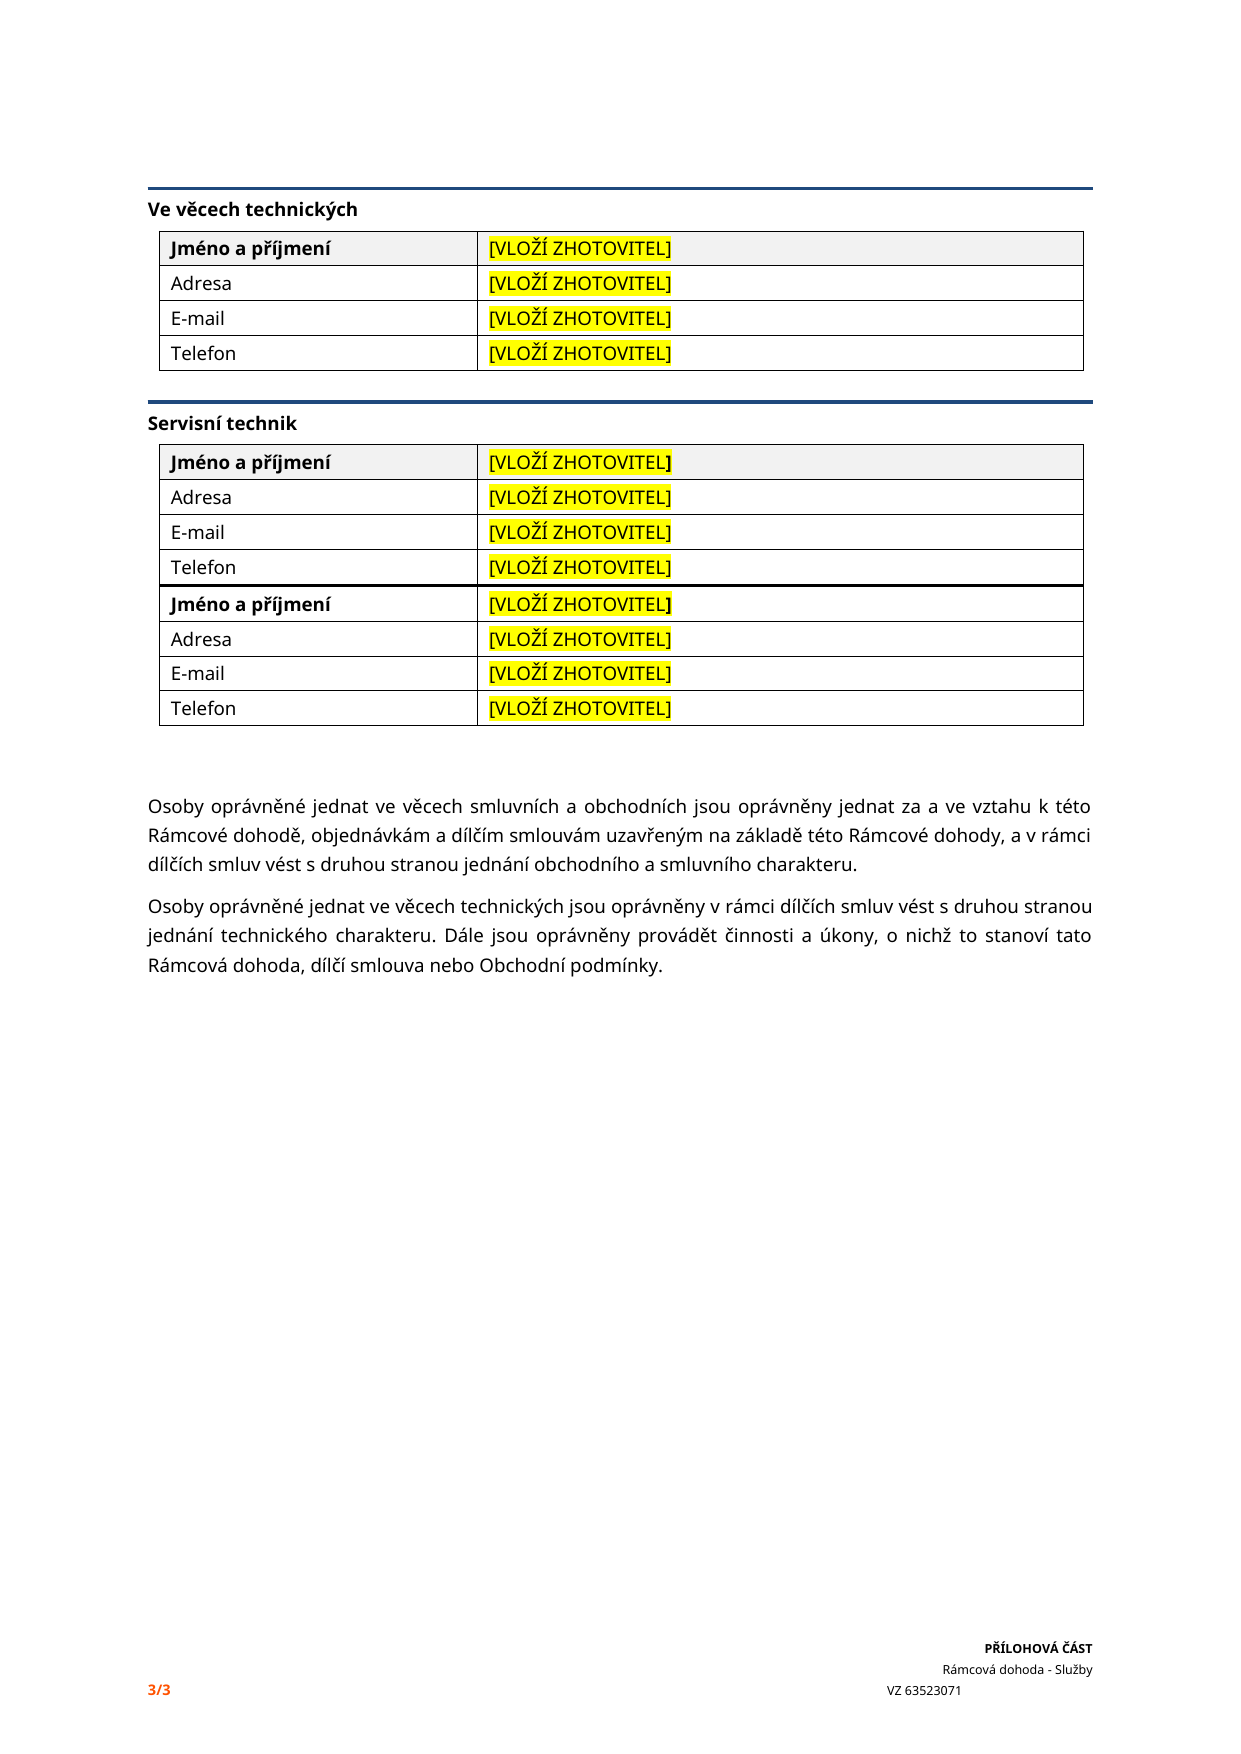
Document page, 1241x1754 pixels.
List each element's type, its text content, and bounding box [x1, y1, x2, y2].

table_cell [VLOŽÍ ZHOTOVITEL] [478, 266, 1083, 300]
table_cell [VLOŽÍ ZHOTOVITEL] [478, 622, 1083, 656]
table_cell [VLOŽÍ ZHOTOVITEL] [478, 301, 1083, 335]
table_cell [VLOŽÍ ZHOTOVITEL] [478, 515, 1083, 549]
text Ve věcech technických [148, 190, 1093, 222]
table_header [VLOŽÍ ZHOTOVITEL] [478, 232, 1083, 265]
table_cell Telefon [160, 336, 477, 370]
table_cell Adresa [160, 266, 477, 300]
text Servisní technik [148, 404, 1093, 435]
table_cell [VLOŽÍ ZHOTOVITEL] [478, 550, 1083, 584]
text Osoby oprávněné jednat ve věcech technických jsou oprávněny v rámci dílčích smluv vést s druhou stranou jednání technického charakteru. Dále jsou oprávněny provádět činnosti a úkony, o nichž to stanoví tato Rámcová dohoda, dílčí smlouva nebo Obchodní podmínky. [148, 893, 1093, 977]
table_cell [VLOŽÍ ZHOTOVITEL] [478, 480, 1083, 514]
table_header Jméno a příjmení [160, 445, 477, 479]
table_cell Telefon [160, 550, 477, 584]
table_cell [VLOŽÍ ZHOTOVITEL] [478, 336, 1083, 370]
table_cell Telefon [160, 691, 477, 725]
text Osoby oprávněné jednat ve věcech smluvních a obchodních jsou oprávněny jednat za a ve vztahu k této Rámcové dohodě, objednávkám a dílčím smlouvám uzavřeným na základě této Rámcové dohody, a v rámci dílčích smluv vést s druhou stranou jednání obchodního a smluvního charakteru. [148, 793, 1093, 877]
table_cell [VLOŽÍ ZHOTOVITEL] [478, 657, 1083, 690]
table_cell E-mail [160, 657, 477, 690]
table_cell Adresa [160, 622, 477, 656]
table_cell [VLOŽÍ ZHOTOVITEL] [478, 587, 1083, 621]
table_cell Jméno a příjmení [160, 587, 477, 621]
table_header [VLOŽÍ ZHOTOVITEL] [478, 445, 1083, 479]
table_header Jméno a příjmení [160, 232, 477, 265]
table_cell Adresa [160, 480, 477, 514]
table_cell [VLOŽÍ ZHOTOVITEL] [478, 691, 1083, 725]
table_cell E-mail [160, 301, 477, 335]
table_cell E-mail [160, 515, 477, 549]
